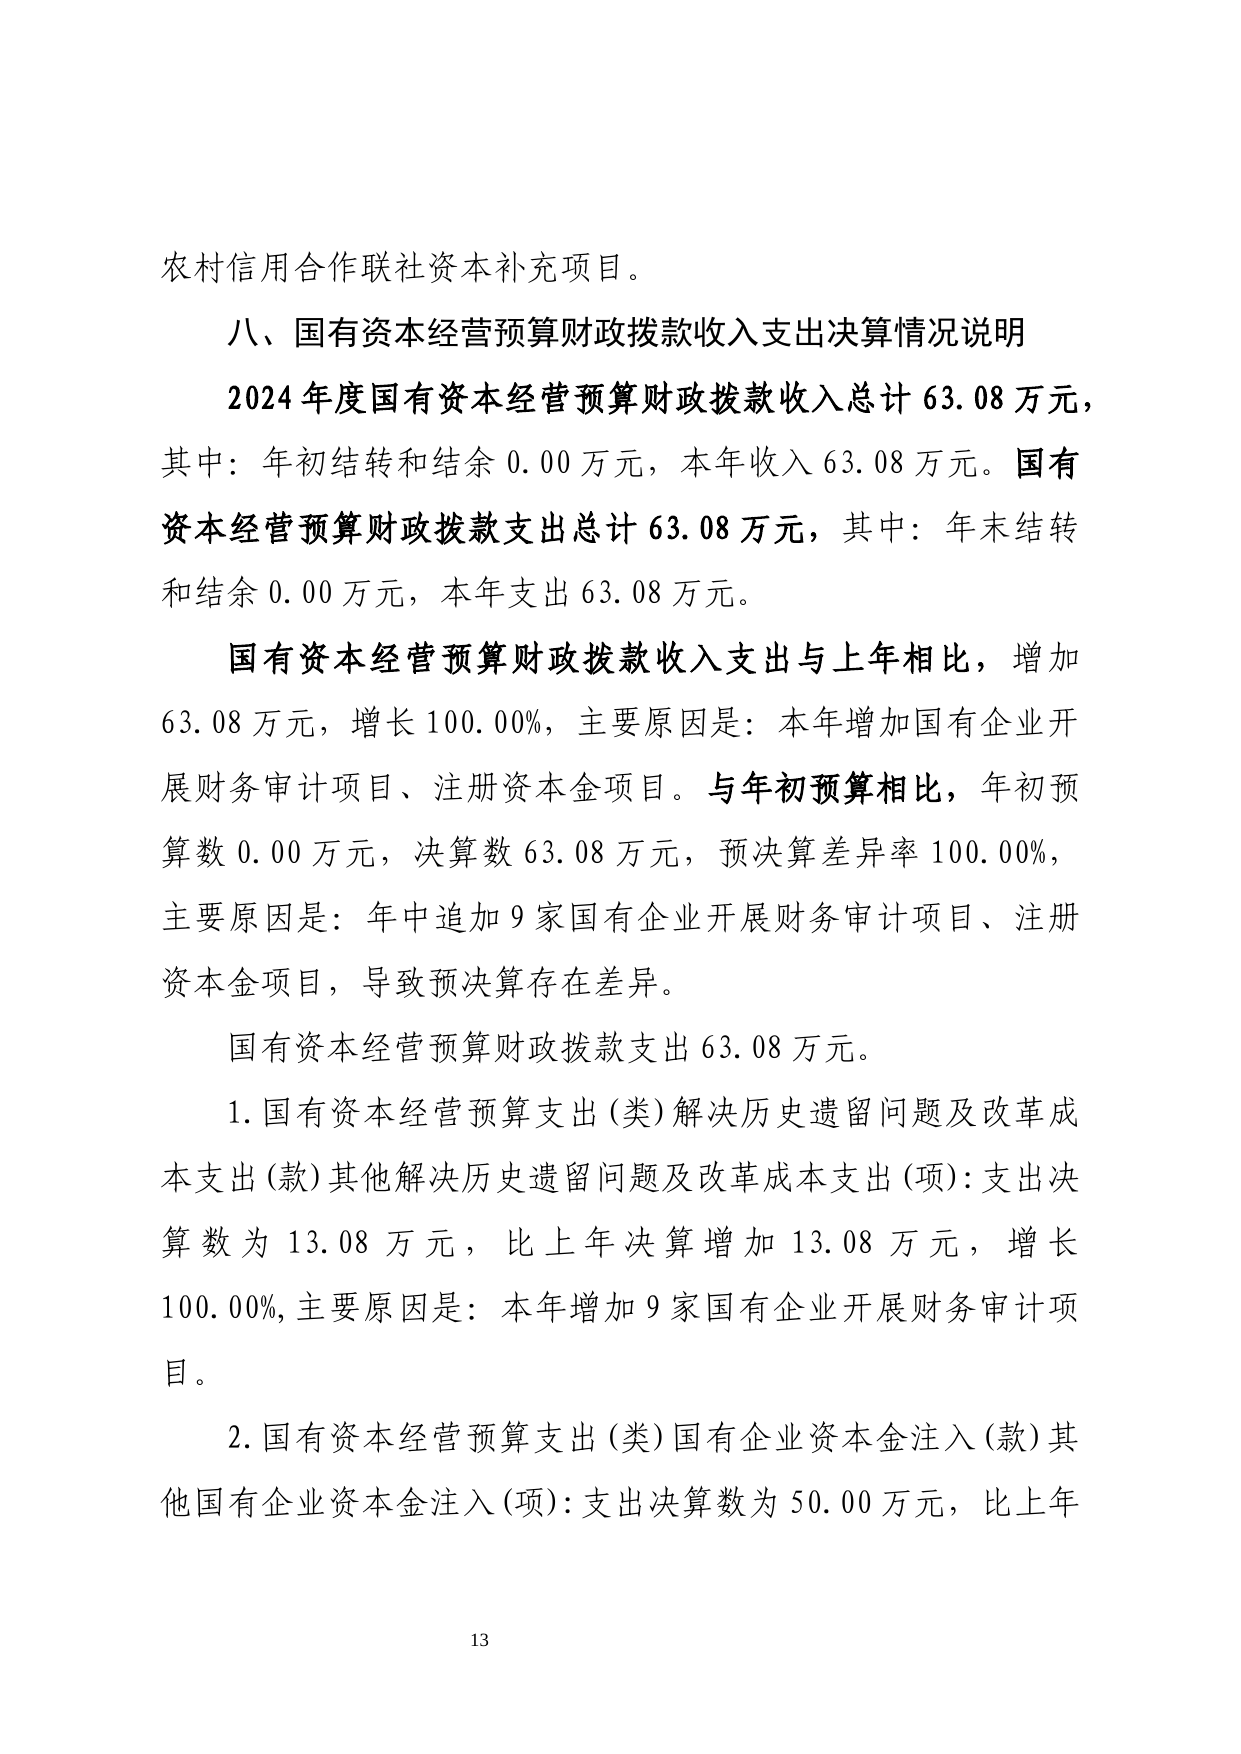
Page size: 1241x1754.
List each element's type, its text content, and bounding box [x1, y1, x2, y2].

text 八、国有资本经营预算财政拨款收入支出决算情况说明 [159, 298, 1081, 363]
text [159, 233, 1081, 298]
text 国有资本经营预算财政拨款支出63.08万元。 [159, 1013, 1081, 1078]
text 1.国有资本经营预算支出(类)解决历史遗留问题及改革成本支出(款)其他解决历史遗留问题及改革成本支出(项):支出决算数为13.08万元，比上年决算增加13.08万元，增长100.00%,主要原因是：本年增加9家国有企业开展财务审计项目。 [159, 1078, 1081, 1403]
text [159, 1403, 1081, 1533]
text 国有资本经营预算财政拨款收入支出与上年相比，增加63.08万元，增长100.00%，主要原因是：本年增加国有企业开展财务审计项目、注册资本金项目。与年初预算相比，年初预算数0.00万元，决算数63.08万元，预决算差异率100.00%，主要原因是：年中追加9家国有企业开展财务审计项目、注册资本金项目，导致预决算存在差异。 [159, 623, 1081, 1013]
text 2024年度国有资本经营预算财政拨款收入总计63.08万元，其中：年初结转和结余0.00万元，本年收入63.08万元。国有资本经营预算财政拨款支出总计63.08万元，其中：年末结转和结余0.00万元，本年支出63.08万元。 [159, 363, 1081, 623]
